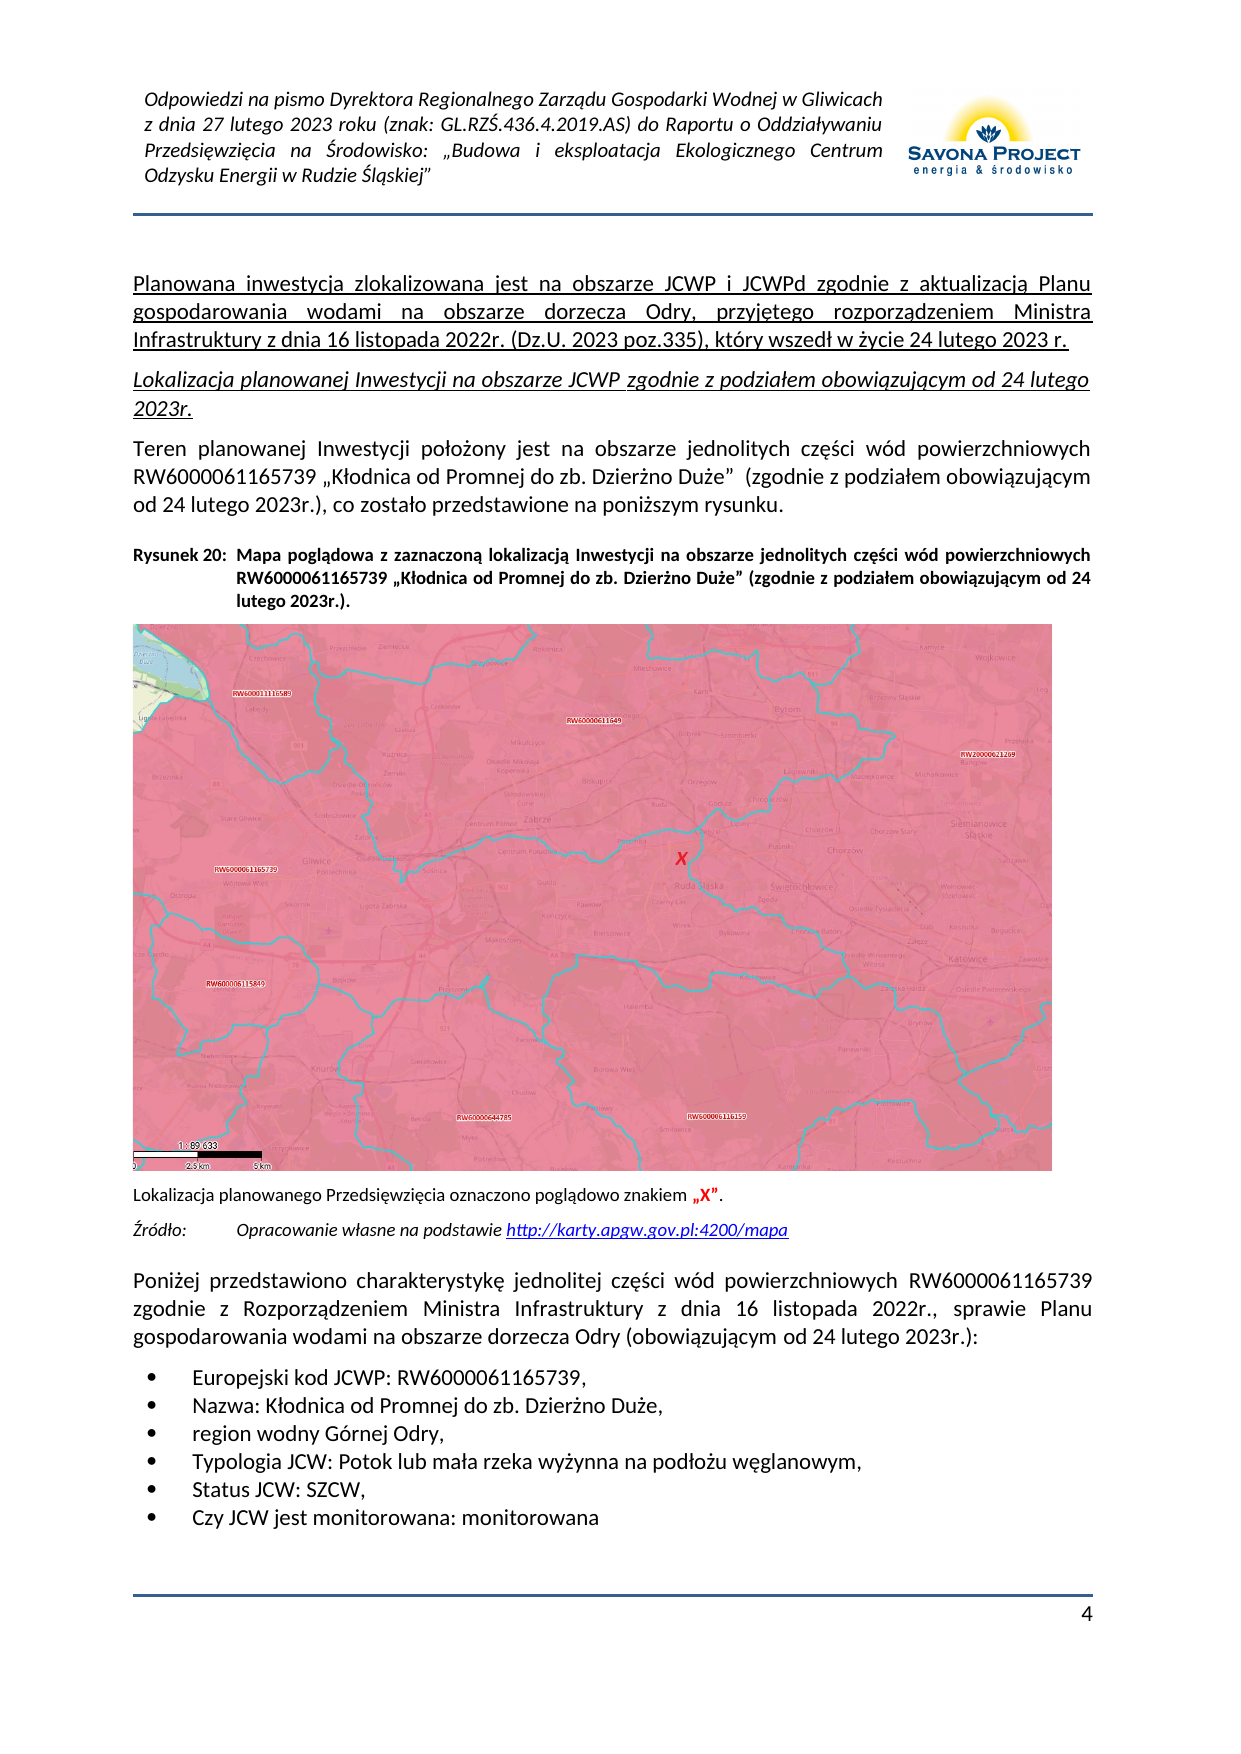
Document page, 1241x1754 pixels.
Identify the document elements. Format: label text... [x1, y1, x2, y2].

picture [908, 86, 1081, 176]
list Nazwa: Kłodnica od Promnej do zb. Dzierżno Duże, [148, 1391, 1093, 1419]
text Lokalizacja planowanego Przedsięwzięcia oznaczono poglądowo znakiem „X”. [133, 1183, 1093, 1206]
text Lokalizacja planowanej Inwestycji na obszarze JCWP zgodnie z podziałem obowiązującym od 24 lutego 2023r. [133, 366, 1093, 422]
text Teren planowanej Inwestycji położony jest na obszarze jednolitych części wód powierzchniowych RW6000061165739 „Kłodnica od Promnej do zb. Dzierżno Duże” (zgodnie z podziałem obowiązującym od 24 lutego 2023r.), co zostało przedstawione na poniższym rysunku. [133, 434, 1093, 518]
list Czy JCW jest monitorowana: monitorowana [148, 1503, 1093, 1531]
text Rysunek 20: Mapa poglądowa z zaznaczoną lokalizacją Inwestycji na obszarze jednolitych części wód powierzchniowych RW6000061165739 „Kłodnica od Promnej do zb. Dzierżno Duże” (zgodnie z podziałem obowiązującym od 24 lutego 2023r.). [133, 543, 1093, 612]
list Status JCW: SZCW, [148, 1475, 1093, 1503]
text Poniżej przedstawiono charakterystykę jednolitej części wód powierzchniowych RW6000061165739 zgodnie z Rozporządzeniem Ministra Infrastruktury z dnia 16 listopada 2022r., sprawie Planu gospodarowania wodami na obszarze dorzecza Odry (obowiązującym od 24 lutego 2023r.): [133, 1266, 1093, 1351]
list Typologia JCW: Potok lub mała rzeka wyżynna na podłożu węglanowym, [148, 1447, 1093, 1475]
text Planowana inwestycja zlokalizowana jest na obszarze JCWP i JCWPd zgodnie z aktualizacją Planu gospodarowania wodami na obszarze dorzecza Odry, przyjętego rozporządzeniem Ministra Infrastruktury z dnia 16 listopada 2022r. (Dz.U. 2023 poz.335), który wszedł w życie 24 lutego 2023 r. [133, 323, 1093, 353]
list Europejski kod JCWP: RW6000061165739, [148, 1363, 1093, 1391]
text Źródło: Opracowanie własne na podstawie http://karty.apgw.gov.pl:4200/mapa [133, 1218, 1093, 1241]
list region wodny Górnej Odry, [148, 1419, 1093, 1447]
picture [132, 624, 1092, 1171]
text Planowana inwestycja zlokalizowana jest na obszarze JCWP i JCWPd zgodnie z aktualizacją Planu gospodarowania wodami na obszarze dorzecza Odry, przyjętego rozporządzeniem Ministra Infrastruktury z dnia 16 listopada 2022r. (Dz.U. 2023 poz.335), który wszedł w życie 24 lutego 2023 r. [133, 269, 1093, 321]
